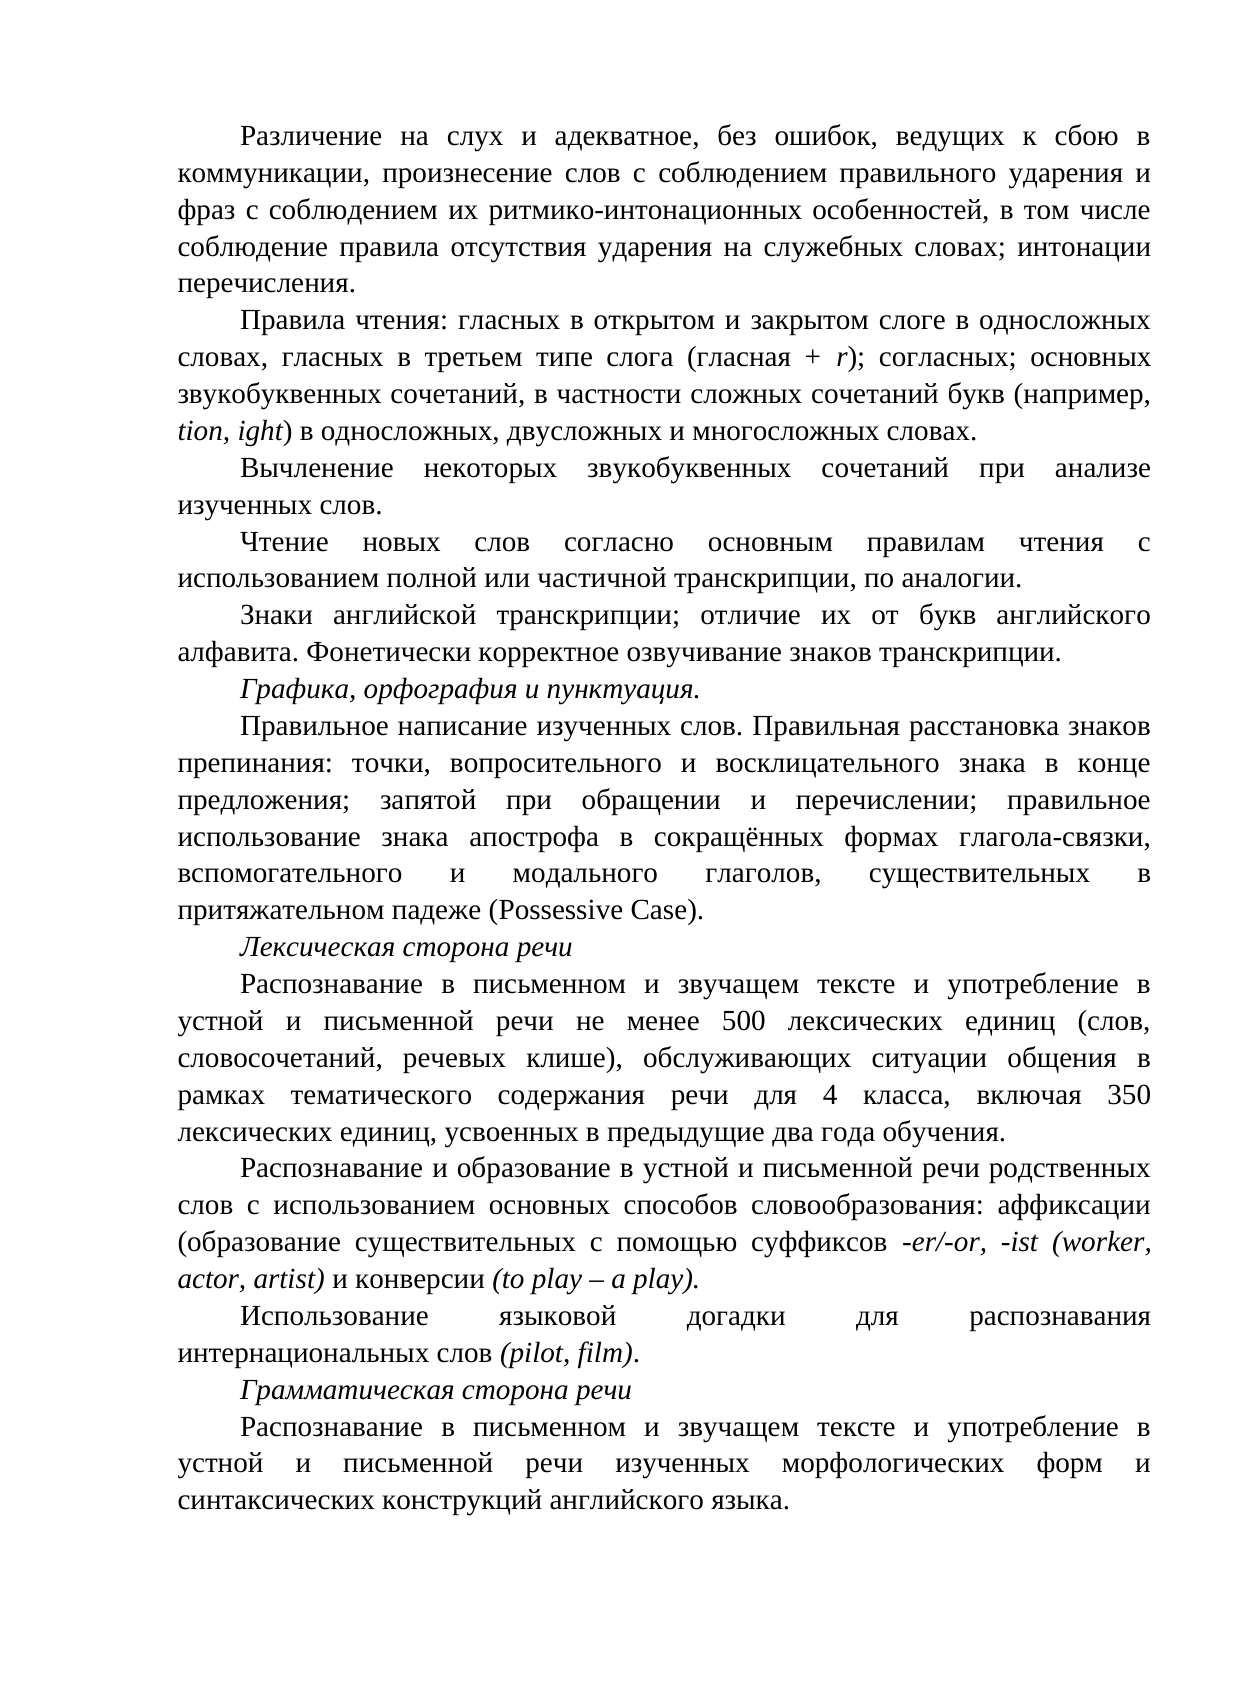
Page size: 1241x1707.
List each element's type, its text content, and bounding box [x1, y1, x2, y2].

text Правила чтения: гласных в открытом и закрытом слоге в односложных словах, гласных в третьем типе слога (гласная + r); согласных; основных звукобуквенных сочетаний, в частности сложных сочетаний букв (например, tion, ight) в односложных, двусложных и многосложных словах. [177, 302, 1152, 447]
text Грамматическая сторона речи [177, 1372, 1152, 1405]
text Правильное написание изученных слов. Правильная расстановка знаков препинания: точки, вопросительного и восклицательного знака в конце предложения; запятой при обращении и перечислении; правильное использование знака апострофа в сокращённых формах глагола-связки, вспомогательного и модального глаголов, существительных в притяжательном падеже (Possessive Case). [177, 708, 1152, 926]
text Использование языковой догадки для распознавания интернациональных слов (pilot, film). [177, 1298, 1152, 1368]
text Чтение новых слов согласно основным правилам чтения с использованием полной или частичной транскрипции, по аналогии. [177, 524, 1152, 594]
text Лексическая сторона речи [177, 929, 1152, 963]
text Графика, орфография и пунктуация. [177, 671, 1152, 705]
text Распознавание в письменном и звучащем тексте и употребление в устной и письменной речи не менее 500 лексических единиц (слов, словосочетаний, речевых клише), обслуживающих ситуации общения в рамках тематического содержания речи для 4 класса, включая 350 лексических единиц, усвоенных в предыдущие два года обучения. [177, 966, 1152, 1147]
text Распознавание в письменном и звучащем тексте и употребление в устной и письменной речи изученных морфологических форм и синтаксических конструкций английского языка. [177, 1409, 1152, 1516]
text Знаки английской транскрипции; отличие их от букв английского алфавита. Фонетически корректное озвучивание знаков транскрипции. [177, 597, 1152, 668]
text Различение на слух и адекватное, без ошибок, ведущих к сбою в коммуникации, произнесение слов с соблюдением правильного ударения и фраз с соблюдением их ритмико-интонационных особенностей, в том числе соблюдение правила отсутствия ударения на служебных словах; интонации перечисления. [177, 118, 1152, 299]
text Распознавание и образование в устной и письменной речи родственных слов с использованием основных способов словообразования: аффиксации (образование существительных с помощью суффиксов -er/-or, -ist (worker, actor, artist) и конверсии (to play – a play). [177, 1151, 1152, 1295]
text Вычленение некоторых звукобуквенных сочетаний при анализе изученных слов. [177, 450, 1152, 520]
